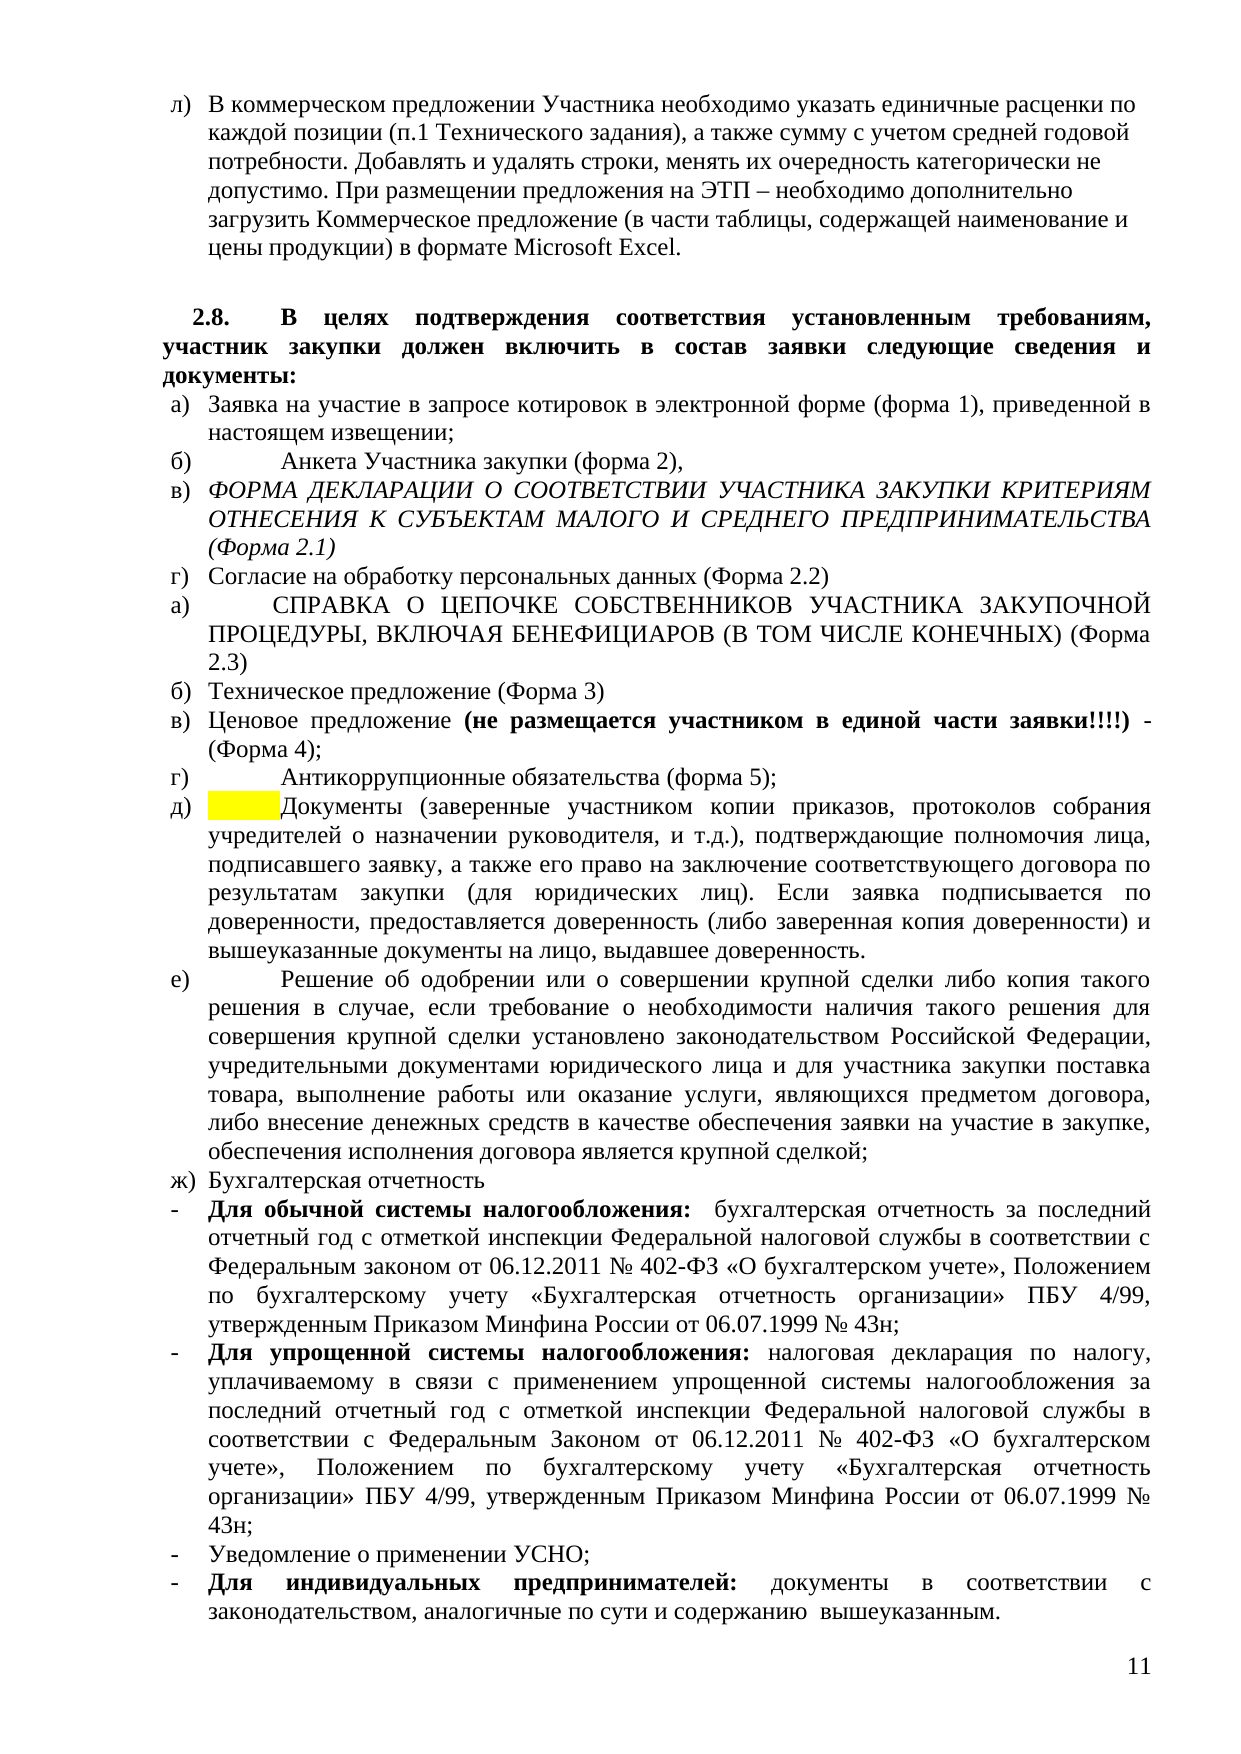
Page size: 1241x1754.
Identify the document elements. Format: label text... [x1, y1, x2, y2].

list В целях подтверждения соответствия установленным требованиям, участник закупки должен включить в состав заявки следующие сведения и документы: [162, 302, 1152, 389]
list Ценовое предложение (не размещается участником в единой части заявки!!!!) - (Форма 4); [170, 705, 1152, 762]
list Антикоррупционные обязательства (форма 5); [170, 762, 1152, 791]
list Для обычной системы налогообложения: бухгалтерская отчетность за последний отчетный год с отметкой инспекции Федеральной налоговой службы в соответствии с Федеральным законом от 06.12.2011 № 402-ФЗ «О бухгалтерском учете», Положением по бухгалтерскому учету «Бухгалтерская отчетность организации» ПБУ 4/99, утвержденным Приказом Минфина России от 06.07.1999 № 43н; [170, 1194, 1152, 1337]
list Для упрощенной системы налогообложения: налоговая декларация по налогу, уплачиваемому в связи с применением упрощенной системы налогообложения за последний отчетный год с отметкой инспекции Федеральной налоговой службы в соответствии с Федеральным Законом от 06.12.2011 № 402-ФЗ «О бухгалтерском учете», Положением по бухгалтерскому учету «Бухгалтерская отчетность организации» ПБУ 4/99, утвержденным Приказом Минфина России от 06.07.1999 № 43н; [170, 1337, 1152, 1539]
list ФОРМА ДЕКЛАРАЦИИ О СООТВЕТСТВИИ УЧАСТНИКА ЗАКУПКИ КРИТЕРИЯМ ОТНЕСЕНИЯ К СУБЪЕКТАМ МАЛОГО И СРЕДНЕГО ПРЕДПРИНИМАТЕЛЬСТВА (Форма 2.1) [170, 475, 1152, 561]
list Согласие на обработку персональных данных (Форма 2.2) [170, 561, 1152, 590]
list Бухгалтерская отчетность [170, 1165, 1152, 1194]
list Заявка на участие в запросе котировок в электронной форме (форма 1), приведенной в настоящем извещении; [170, 389, 1152, 446]
list Решение об одобрении или о совершении крупной сделки либо копия такого решения в случае, если требование о необходимости наличия такого решения для совершения крупной сделки установлено законодательством Российской Федерации, учредительными документами юридического лица и для участника закупки поставка товара, выполнение работы или оказание услуги, являющихся предметом договора, либо внесение денежных средств в качестве обеспечения заявки на участие в закупке, обеспечения исполнения договора является крупной сделкой; [170, 964, 1152, 1165]
list Уведомление о применении УСНО; [170, 1539, 1152, 1567]
list В коммерческом предложении Участника необходимо указать единичные расценки по каждой позиции (п.1 Технического задания), а также сумму с учетом средней годовой потребности. Добавлять и удалять строки, менять их очередность категорически не допустимо. При размещении предложения на ЭТП – необходимо дополнительно загрузить Коммерческое предложение (в части таблицы, содержащей наименование и цены продукции) в формате Microsoft Excel. [170, 89, 1152, 261]
list Анкета Участника закупки (форма 2), [170, 446, 1152, 475]
list Для индивидуальных предпринимателей: документы в соответствии с законодательством, аналогичные по сути и содержанию вышеуказанным. [170, 1567, 1152, 1625]
list Документы (заверенные участником копии приказов, протоколов собрания учредителей о назначении руководителя, и т.д.), подтверждающие полномочия лица, подписавшего заявку, а также его право на заключение соответствующего договора по результатам закупки (для юридических лиц). Если заявка подписывается по доверенности, предоставляется доверенность (либо заверенная копия доверенности) и вышеуказанные документы на лицо, выдавшее доверенность. [170, 791, 1152, 964]
list Техническое предложение (Форма 3) [170, 676, 1152, 705]
list СПРАВКА О ЦЕПОЧКЕ СОБСТВЕННИКОВ УЧАСТНИКА ЗАКУПОЧНОЙ ПРОЦЕДУРЫ, ВКЛЮЧАЯ БЕНЕФИЦИАРОВ (В ТОМ ЧИСЛЕ КОНЕЧНЫХ) (Форма 2.3) [170, 590, 1152, 676]
